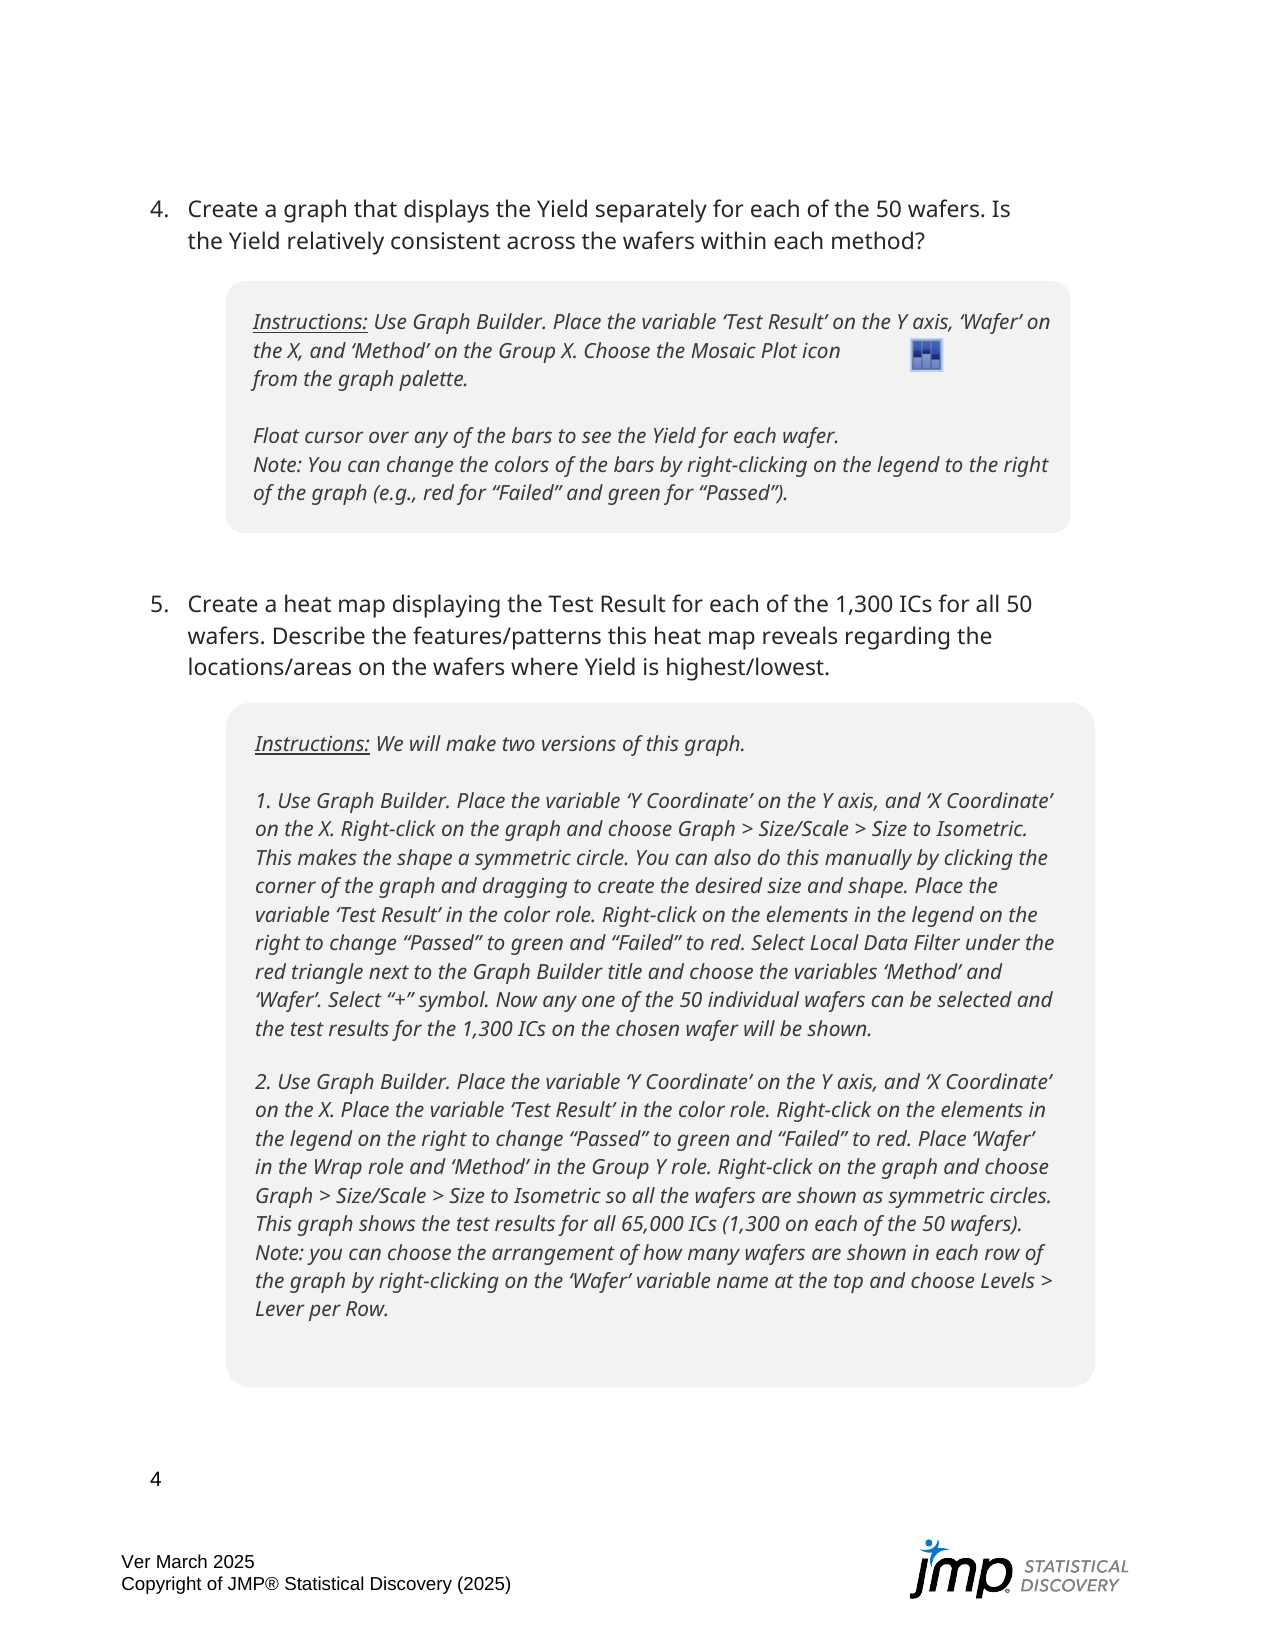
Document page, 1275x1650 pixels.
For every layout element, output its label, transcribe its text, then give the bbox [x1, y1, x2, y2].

picture [909, 1539, 1129, 1599]
list Create a heat map displaying the Test Result for each of the 1,300 ICs for all 50 wafers. Describe the features/patterns this heat map reveals regarding the locations/areas on the wafers where Yield is highest/lowest. [150, 588, 1050, 682]
picture [909, 338, 944, 372]
list Create a graph that displays the Yield separately for each of the 50 wafers. Is the Yield relatively consistent across the wafers within each method? [150, 193, 1050, 472]
